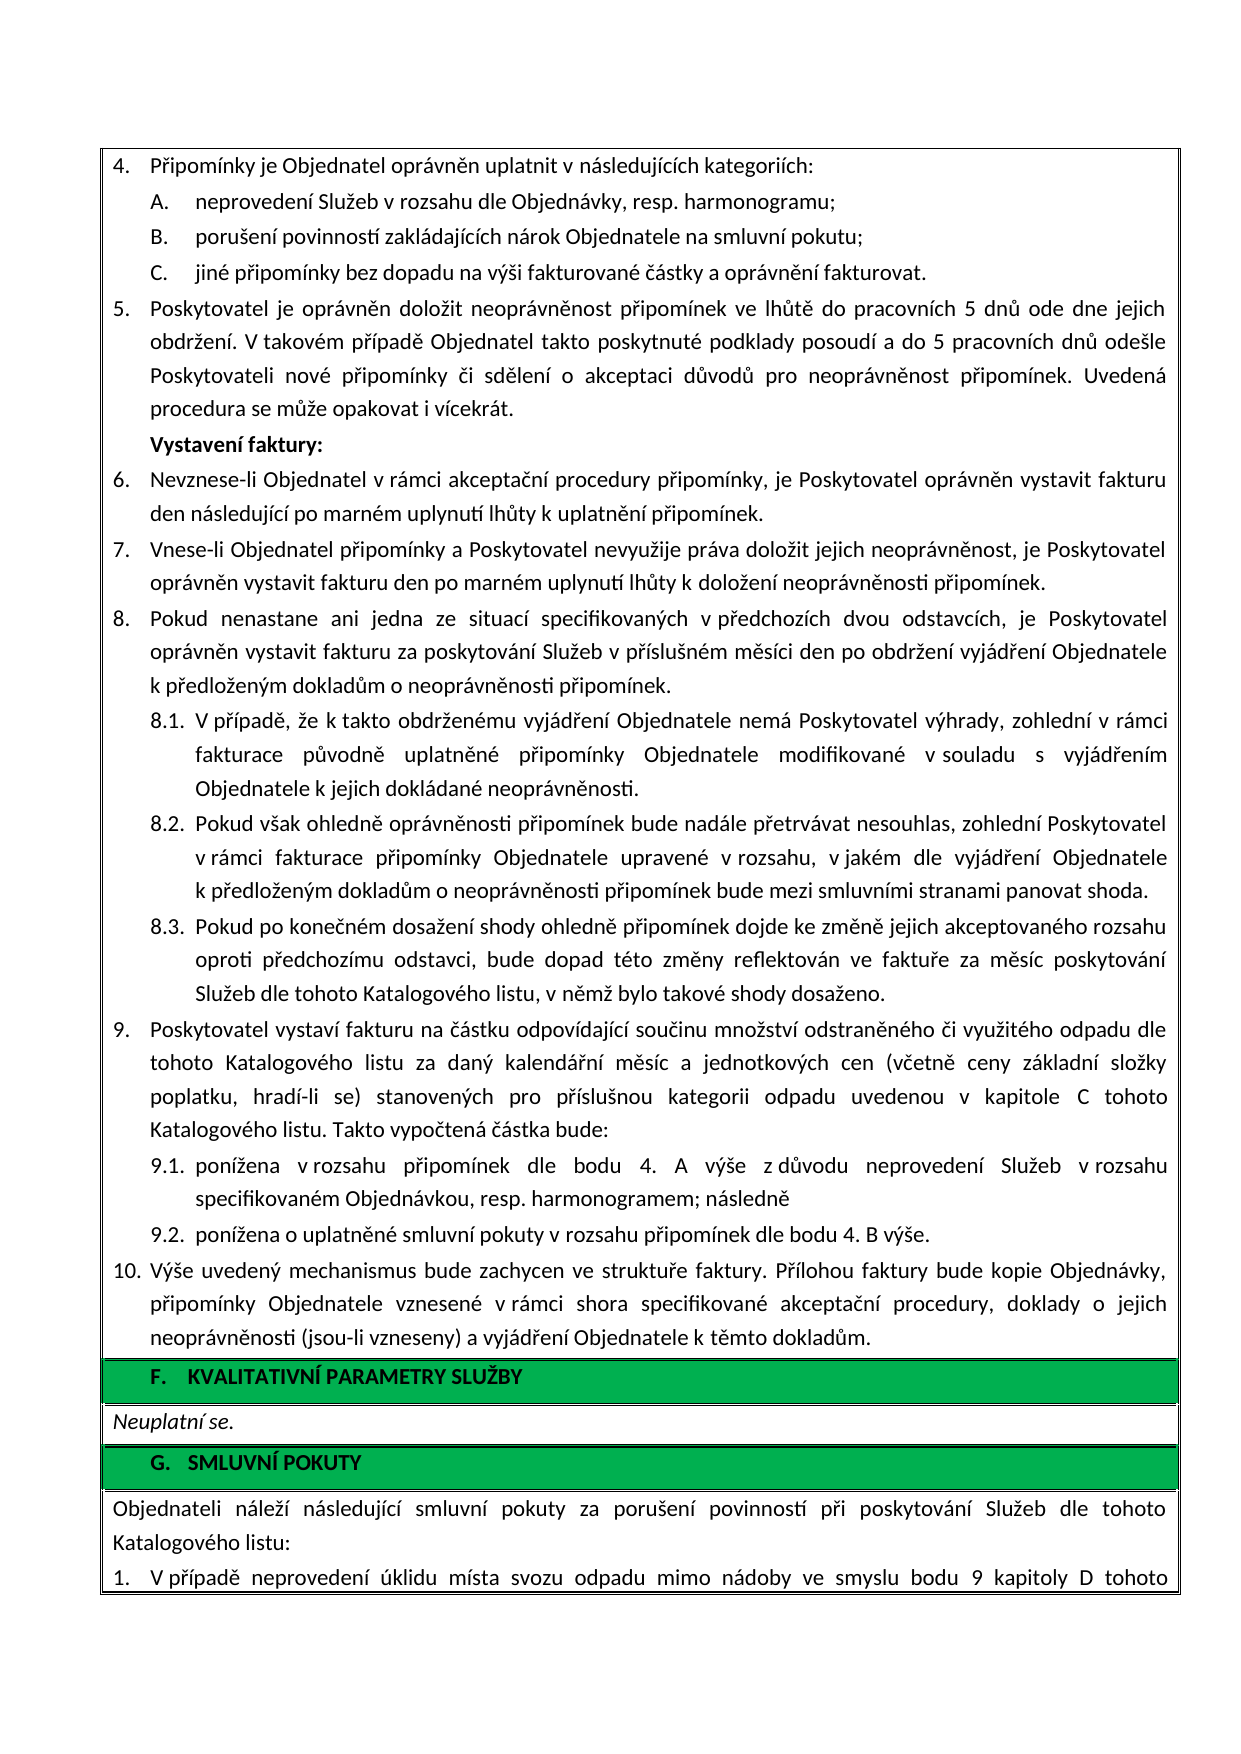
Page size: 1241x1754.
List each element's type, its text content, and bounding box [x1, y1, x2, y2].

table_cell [101, 1489, 1179, 1591]
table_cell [103, 149, 1178, 1358]
table_cell Neuplatní se. [101, 1403, 1179, 1444]
table_cell Kvalitativní parametry služby [101, 1358, 1179, 1403]
table_cell SMLUVNÍ POKUTY [101, 1444, 1179, 1489]
